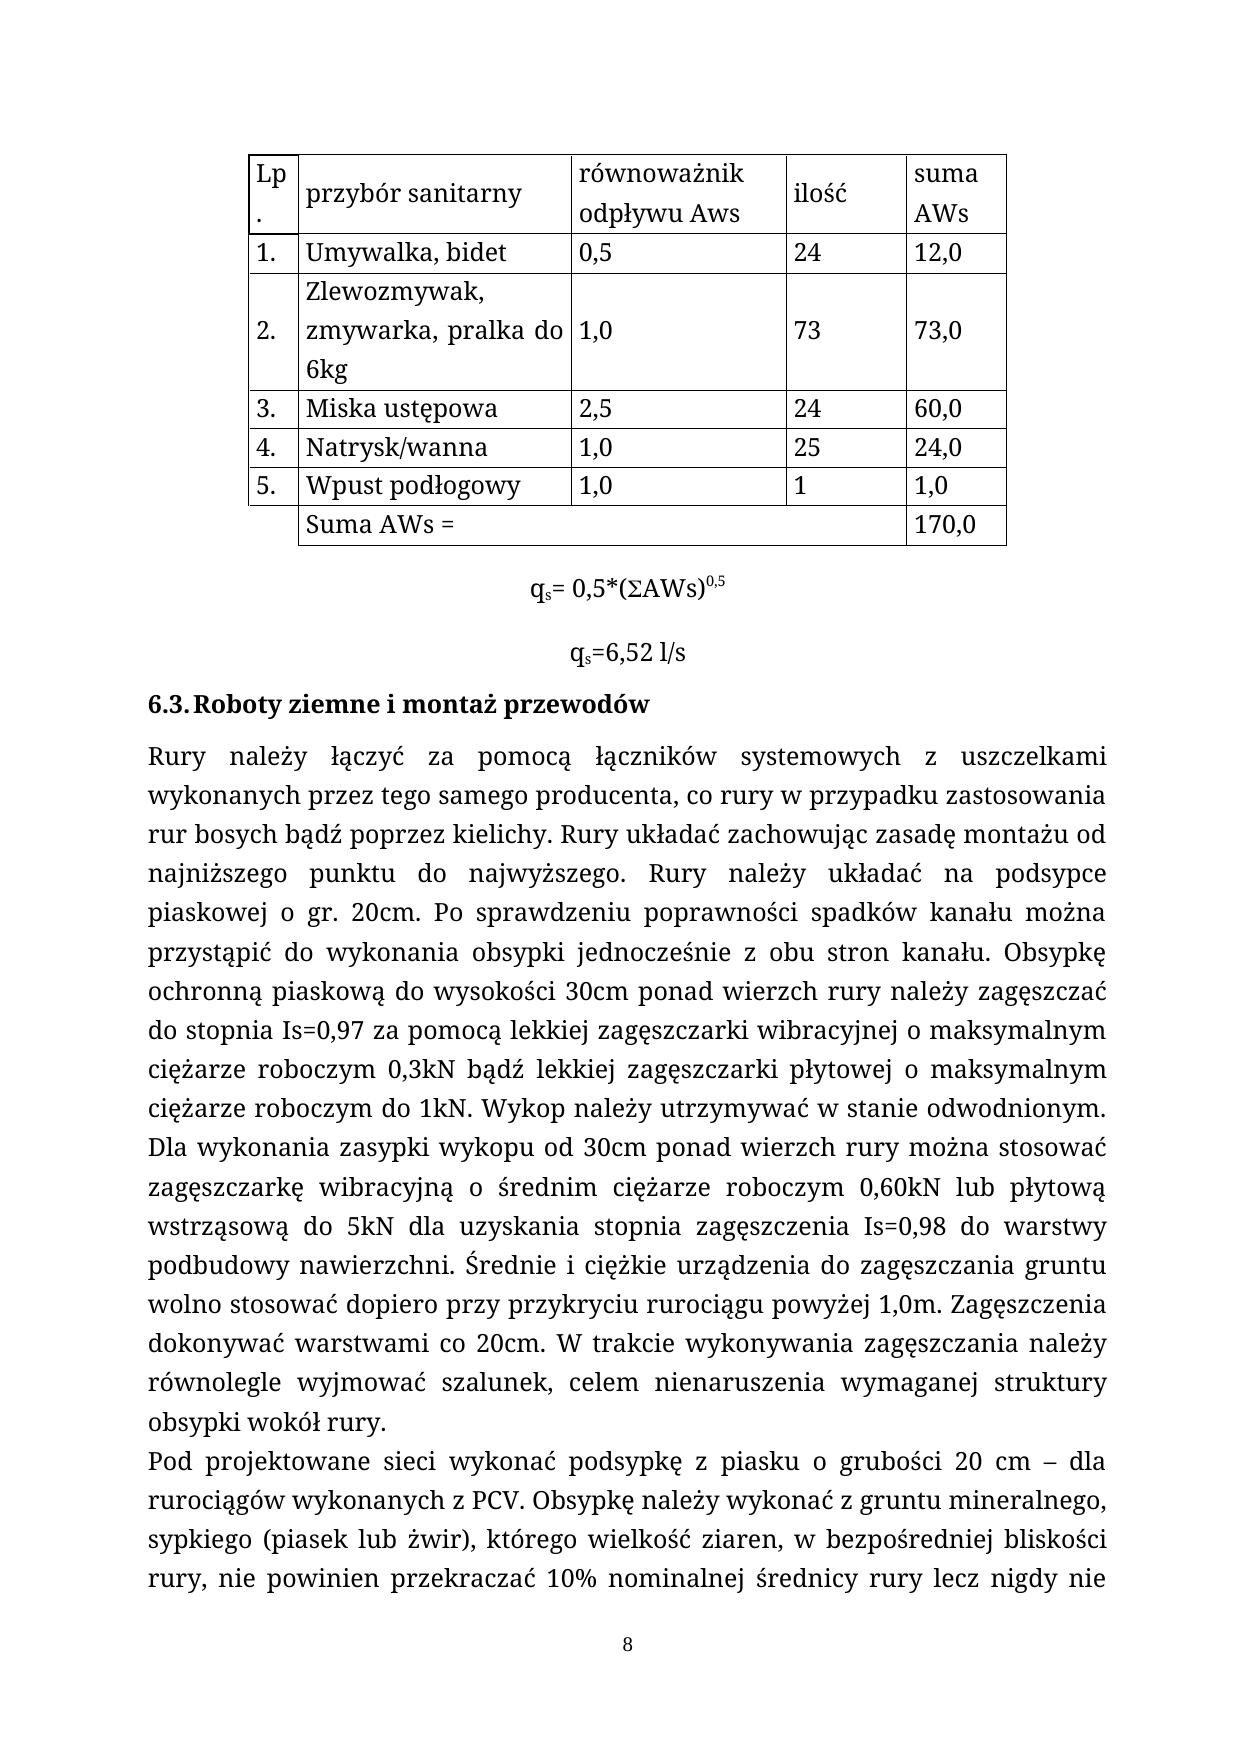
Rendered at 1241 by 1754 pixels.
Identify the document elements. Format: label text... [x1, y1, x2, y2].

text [148, 1443, 1108, 1595]
table_cell 25 [787, 429, 906, 467]
table_cell 2,5 [572, 391, 786, 428]
table_header Lp. [250, 156, 298, 233]
table_cell Natrysk/wanna [299, 429, 571, 467]
table_cell Umywalka, bidet [299, 234, 571, 272]
table_cell 1,0 [907, 468, 1006, 505]
table_cell 24 [787, 234, 906, 272]
table_cell 0,5 [572, 234, 786, 272]
table_cell 1. [249, 235, 298, 272]
table_cell 73 [787, 274, 906, 389]
table_cell 5. [249, 467, 298, 505]
table_header suma AWs [907, 155, 1006, 233]
table_header równoważnik odpływu Aws [571, 155, 786, 233]
table_cell 73,0 [907, 274, 1006, 389]
table_cell 170,0 [907, 506, 1006, 545]
table_cell Zlewozmywak, zmywarka, pralka do 6kg [299, 274, 571, 389]
table_cell Wpust podłogowy [299, 468, 571, 505]
table_cell 1,0 [572, 274, 786, 389]
table_cell Miska ustępowa [299, 391, 571, 428]
table_cell 2. [249, 273, 298, 389]
table_cell 3. [249, 390, 298, 428]
table_cell [249, 505, 298, 545]
text Rury należy łączyć za pomocą łączników systemowych z uszczelkami wykonanych przez tego samego producenta, co rury w przypadku zastosowania rur bosych bądź poprzez kielichy. Rury układać zachowując zasadę montażu od najniższego punktu do najwyższego. Rury należy układać na podsypce piaskowej o gr. 20cm. Po sprawdzeniu poprawności spadków kanału można przystąpić do wykonania obsypki jednocześnie z obu stron kanału. Obsypkę ochronną piaskową do wysokości 30cm ponad wierzch rury należy zagęszczać do stopnia Is=0,97 za pomocą lekkiej zagęszczarki wibracyjnej o maksymalnym ciężarze roboczym 0,3kN bądź lekkiej zagęszczarki płytowej o maksymalnym ciężarze roboczym do 1kN. Wykop należy utrzymywać w stanie odwodnionym. Dla wykonania zasypki wykopu od 30cm ponad wierzch rury można stosować zagęszczarkę wibracyjną o średnim ciężarze roboczym 0,60kN lub płytową wstrząsową do 5kN dla uzyskania stopnia zagęszczenia Is=0,98 do warstwy podbudowy nawierzchni. Średnie i ciężkie urządzenia do zagęszczania gruntu wolno stosować dopiero przy przykryciu rurociągu powyżej 1,0m. Zagęszczenia dokonywać warstwami co 20cm. W trakcie wykonywania zagęszczania należy równolegle wyjmować szalunek, celem nienaruszenia wymaganej struktury obsypki wokół rury. [148, 738, 1108, 1438]
table_header ilość [786, 155, 907, 233]
table_cell 1 [787, 468, 906, 505]
table_cell Suma AWs = [299, 506, 906, 545]
table_cell 1,0 [572, 468, 786, 505]
table_cell 60,0 [907, 391, 1006, 428]
text qs=6,52 l/s [148, 635, 1108, 669]
table_cell 24,0 [907, 429, 1006, 467]
table_cell 4. [249, 428, 298, 467]
table_cell 12,0 [907, 234, 1006, 272]
table_cell 24 [787, 391, 906, 428]
text qs= 0,5*(AWs)0,5 [148, 571, 1108, 605]
subtitle Roboty ziemne i montaż przewodów [148, 687, 1108, 721]
table_header przybór sanitarny [299, 155, 571, 233]
table_cell 1,0 [572, 429, 786, 467]
